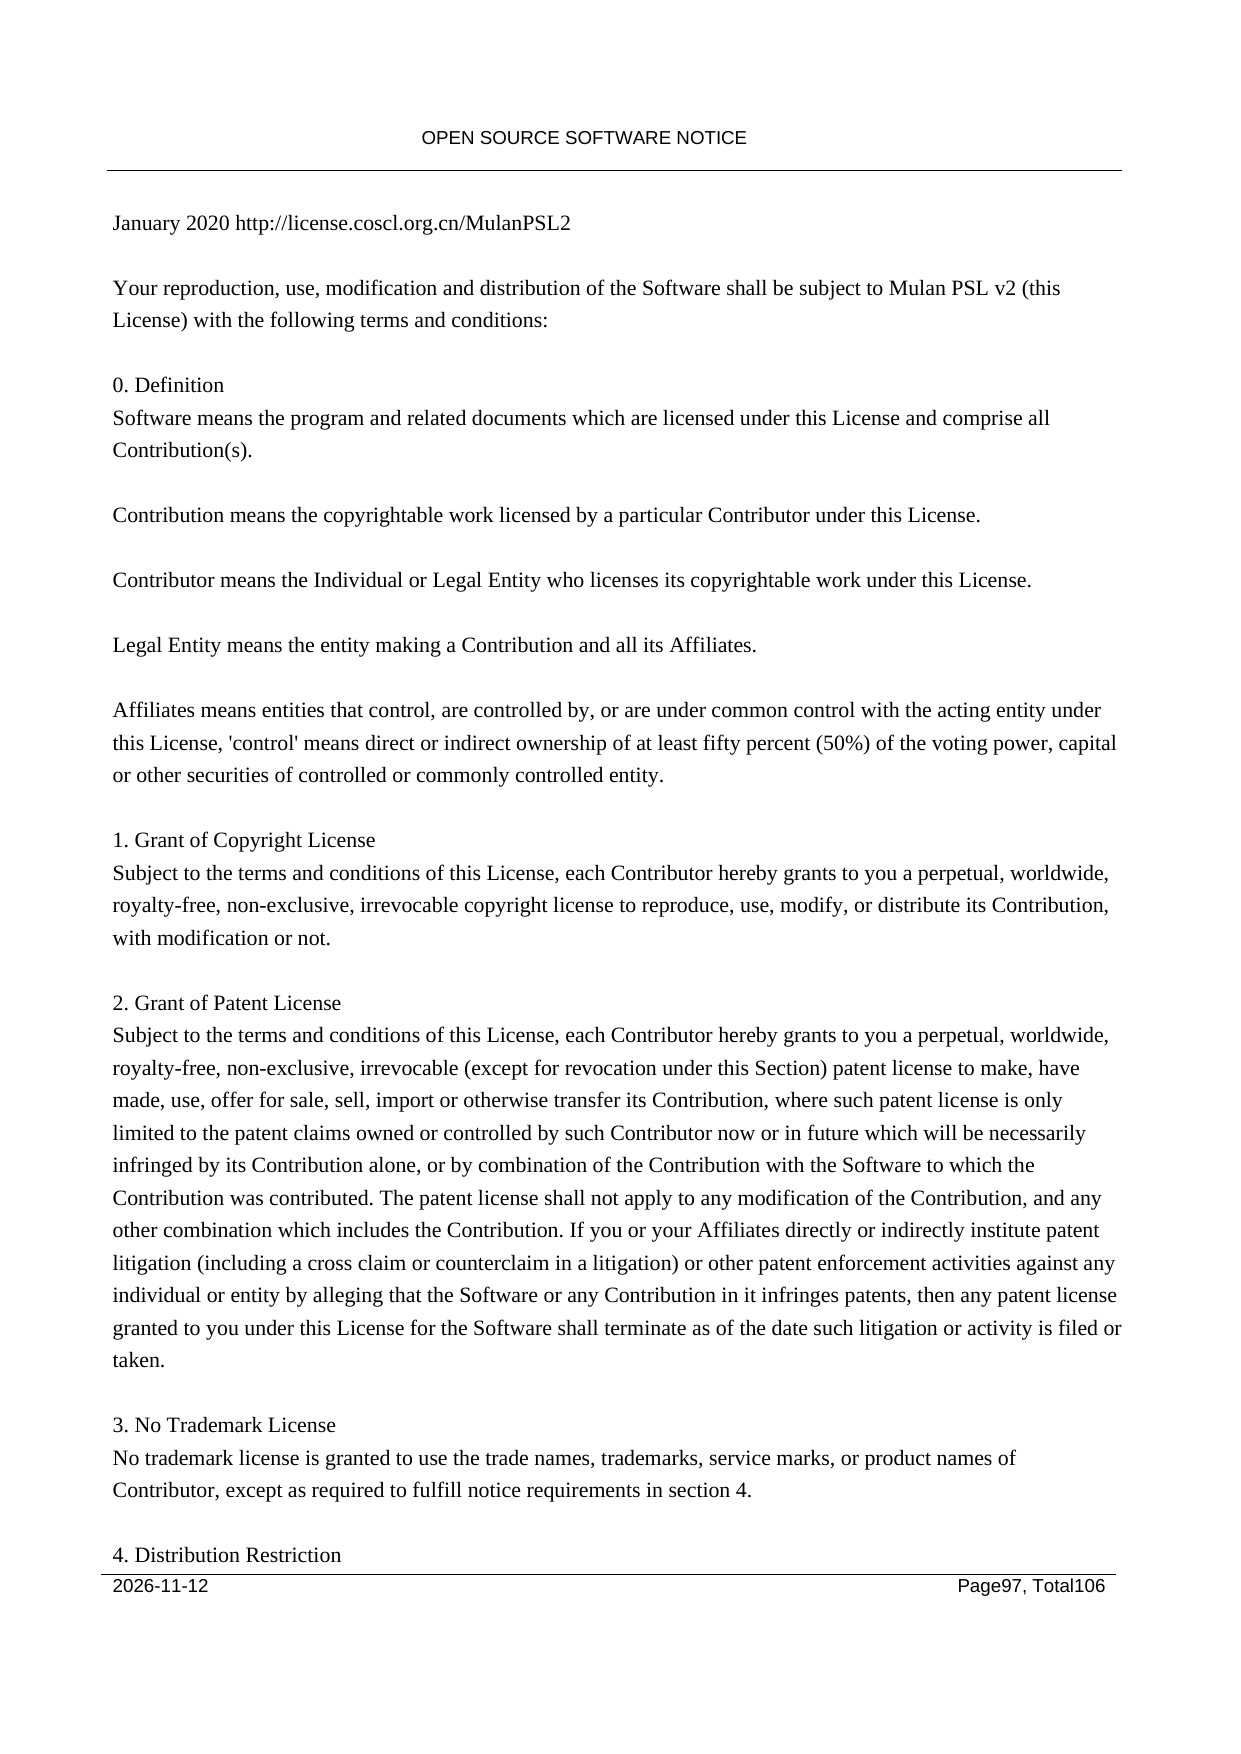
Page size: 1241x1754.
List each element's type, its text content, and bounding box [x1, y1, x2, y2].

text Your reproduction, use, modification and distribution of the Software shall be subject to Mulan PSL v2 (this License) with the following terms and conditions: [112, 271, 1128, 336]
text 2. Grant of Patent License [112, 986, 1128, 1019]
text Subject to the terms and conditions of this License, each Contributor hereby grants to you a perpetual, worldwide, royalty-free, non-exclusive, irrevocable (except for revocation under this Section) patent license to make, have made, use, offer for sale, sell, import or otherwise transfer its Contribution, where such patent license is only limited to the patent claims owned or controlled by such Contributor now or in future which will be necessarily infringed by its Contribution alone, or by combination of the Contribution with the Software to which the Contribution was contributed. The patent license shall not apply to any modification of the Contribution, and any other combination which includes the Contribution. If you or your Affiliates directly or indirectly institute patent litigation (including a cross claim or counterclaim in a litigation) or other patent enforcement activities against any individual or entity by alleging that the Software or any Contribution in it infringes patents, then any patent license granted to you under this License for the Software shall terminate as of the date such litigation or activity is filed or taken. [112, 1019, 1128, 1376]
text Legal Entity means the entity making a Contribution and all its Affiliates. [112, 629, 1128, 661]
text 3. No Trademark License [112, 1409, 1128, 1441]
text Subject to the terms and conditions of this License, each Contributor hereby grants to you a perpetual, worldwide, royalty-free, non-exclusive, irrevocable copyright license to reproduce, use, modify, or distribute its Contribution, with modification or not. [112, 856, 1128, 954]
text Affiliates means entities that control, are controlled by, or are under common control with the acting entity under this License, 'control' means direct or indirect ownership of at least fifty percent (50%) of the voting power, capital or other securities of controlled or commonly controlled entity. [112, 694, 1128, 791]
text 1. Grant of Copyright License [112, 824, 1128, 856]
text January 2020 http://license.coscl.org.cn/MulanPSL2 [112, 206, 1128, 239]
text Contributor means the Individual or Legal Entity who licenses its copyrightable work under this License. [112, 564, 1128, 596]
text Contribution means the copyrightable work licensed by a particular Contributor under this License. [112, 499, 1128, 531]
text 4. Distribution Restriction [112, 1539, 1128, 1571]
text No trademark license is granted to use the trade names, trademarks, service marks, or product names of Contributor, except as required to fulfill notice requirements in section 4. [112, 1441, 1128, 1506]
text 0. Definition [112, 369, 1128, 401]
text Software means the program and related documents which are licensed under this License and comprise all Contribution(s). [112, 401, 1128, 466]
